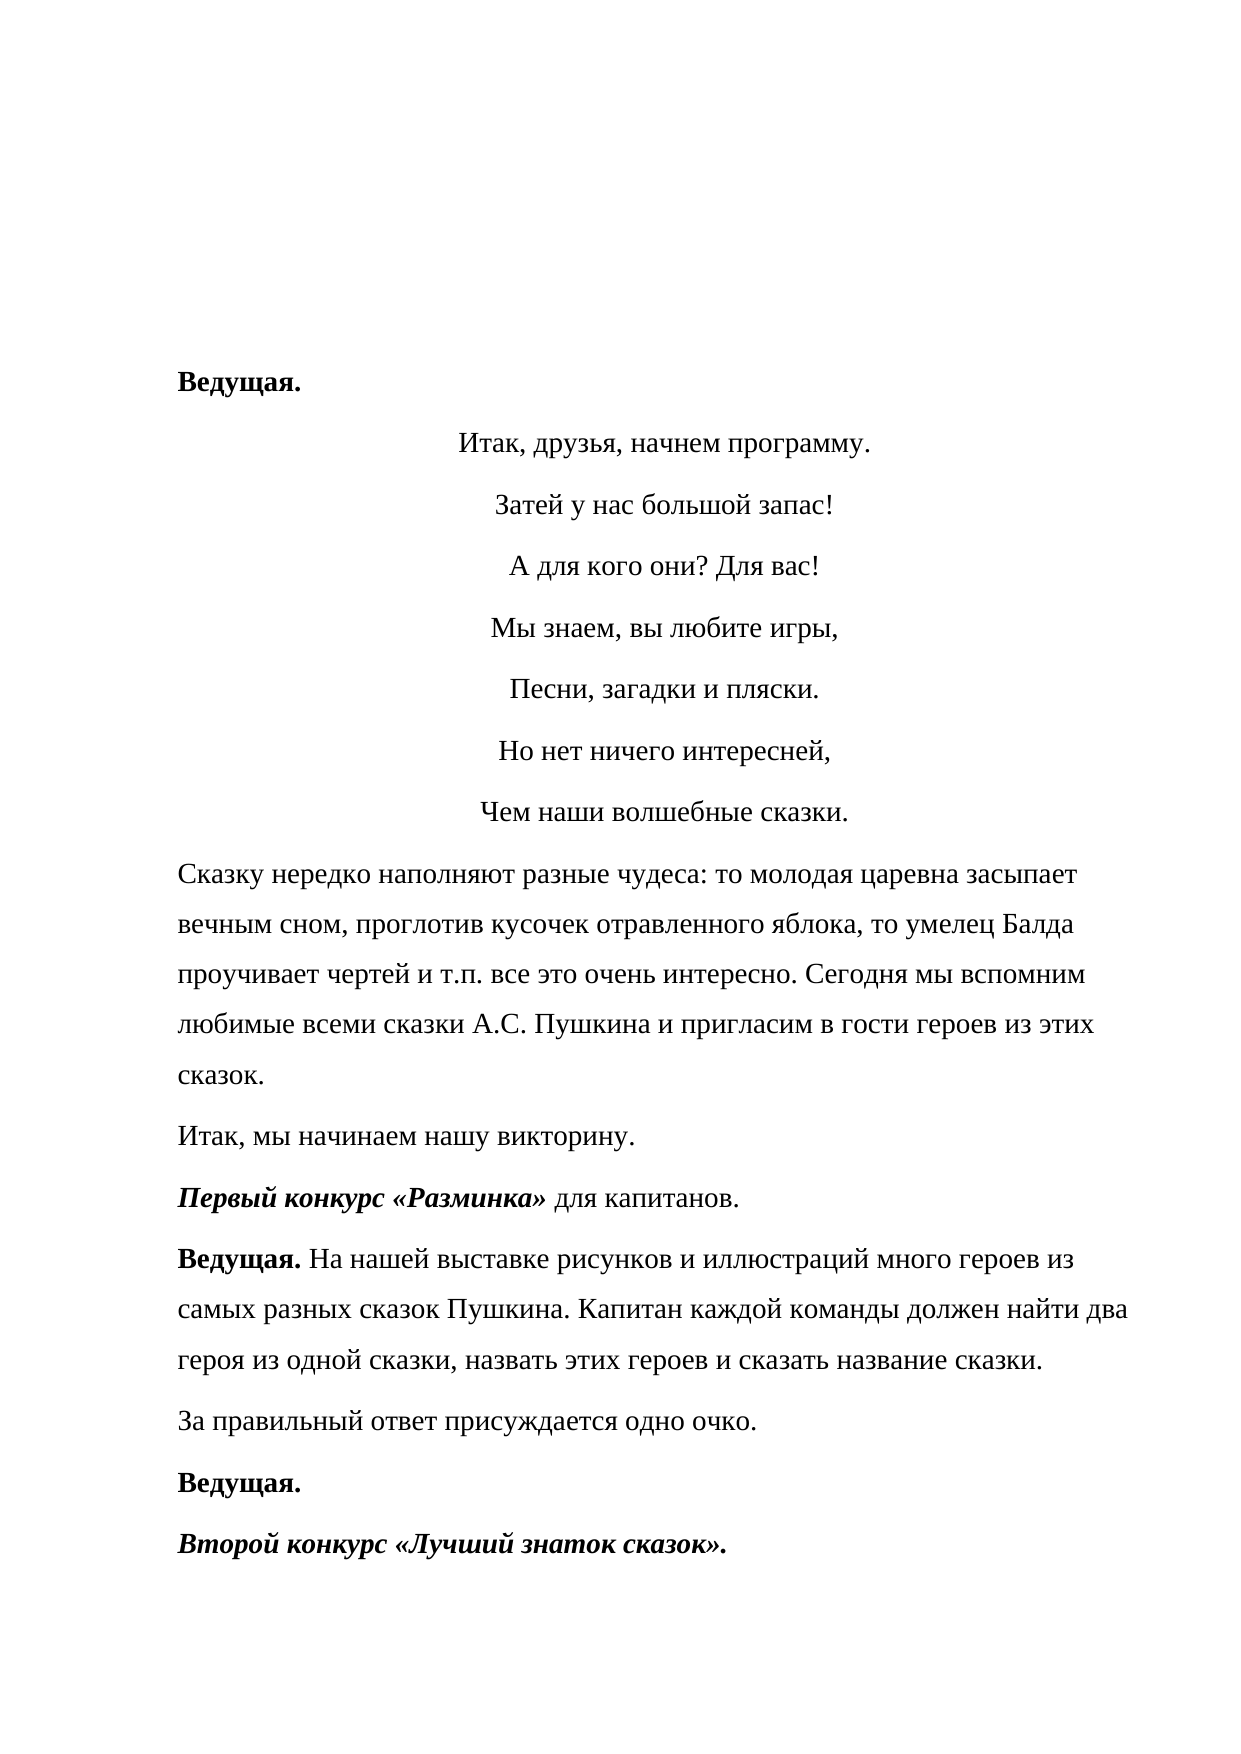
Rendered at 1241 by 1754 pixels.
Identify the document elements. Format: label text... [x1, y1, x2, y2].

text Мы знаем, вы любите игры, [177, 610, 1152, 643]
text Ведущая. [177, 1465, 1152, 1498]
text Ведущая. На нашей выставке рисунков и иллюстраций много героев из самых разных сказок Пушкина. Капитан каждой команды должен найти два героя из одной сказки, назвать этих героев и сказать название сказки. [177, 1241, 1152, 1376]
text А для кого они? Для вас! [177, 548, 1152, 582]
text За правильный ответ присуждается одно очко. [177, 1403, 1152, 1437]
text Второй конкурс «Лучший знаток сказок». [177, 1526, 1152, 1560]
text Итак, друзья, начнем программу. [177, 426, 1152, 459]
text Песни, загадки и пляски. [177, 671, 1152, 705]
text Ведущая. [177, 364, 1152, 398]
text Затей у нас большой запас! [177, 487, 1152, 521]
text Чем наши волшебные сказки. [177, 794, 1152, 828]
text Но нет ничего интересней, [177, 733, 1152, 766]
text Сказку нередко наполняют разные чудеса: то молодая царевна засыпает вечным сном, проглотив кусочек отравленного яблока, то умелец Балда проучивает чертей и т.п. все это очень интересно. Сегодня мы вспомним любимые всеми сказки А.С. Пушкина и пригласим в гости героев из этих сказок. [177, 856, 1152, 1091]
text Первый конкурс «Разминка» для капитанов. [177, 1180, 1152, 1213]
text Итак, мы начинаем нашу викторину. [177, 1118, 1152, 1152]
